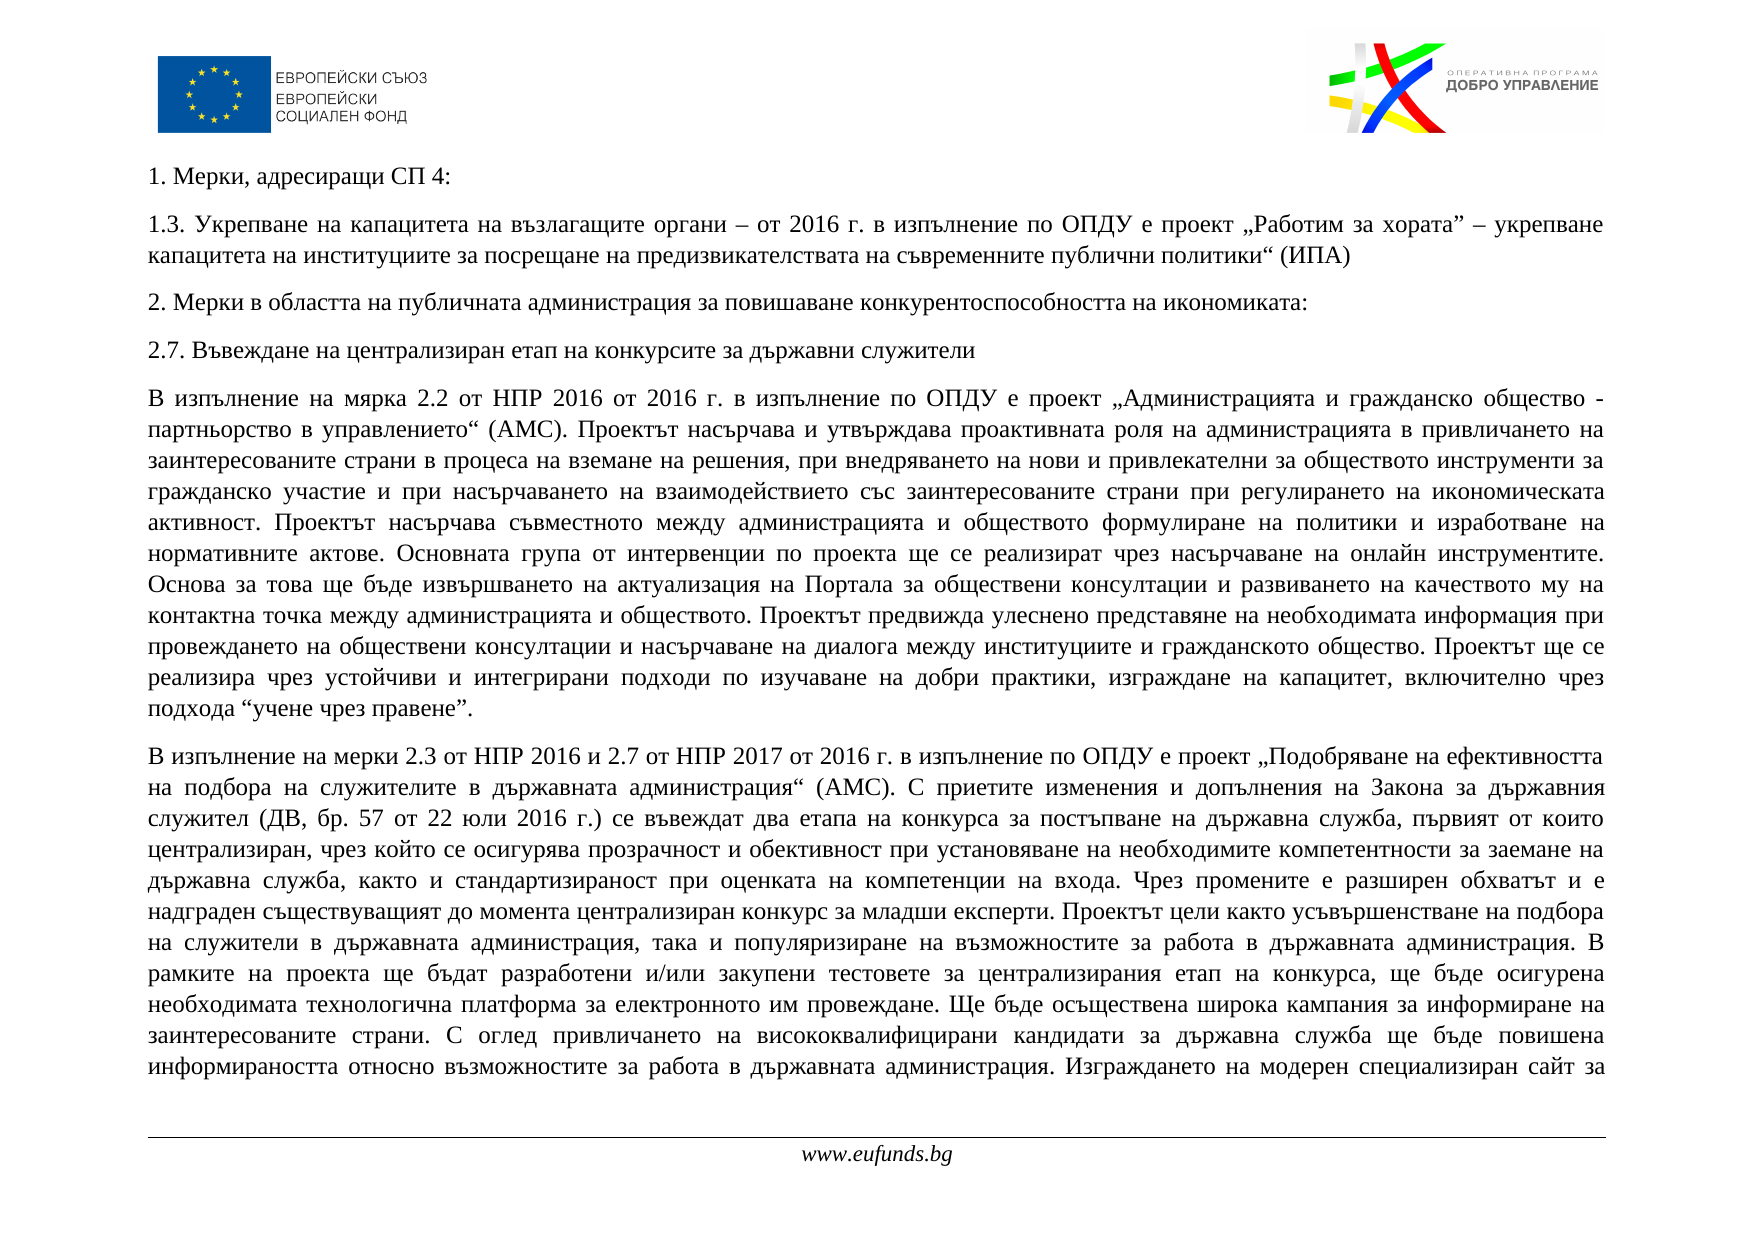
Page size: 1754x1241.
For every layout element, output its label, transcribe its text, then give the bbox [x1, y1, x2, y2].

text 2. Мерки в областта на публичната администрация за повишаване конкурентоспособността на икономиката: [148, 287, 1606, 316]
picture [1306, 28, 1605, 133]
text 1. Мерки, адресиращи СП 4: [148, 161, 1606, 190]
text 1.3. Укрепване на капацитета на възлагащите органи – от 2016 г. в изпълнение по ОПДУ е проект „Работим за хората” – укрепване капацитета на институциите за посрещане на предизвикателствата на съвременните публични политики“ (ИПА) [148, 209, 1606, 268]
picture [157, 56, 427, 133]
text 2.7. Въвеждане на централизиран етап на конкурсите за държавни служители [148, 335, 1606, 364]
text В изпълнение на мярка 2.2 от НПР 2016 от 2016 г. в изпълнение по ОПДУ е проект „Администрацията и гражданско общество - партньорство в управлението“ (АМС). Проектът насърчава и утвърждава проактивната роля на администрацията в привличането на заинтересованите страни в процеса на вземане на решения, при внедряването на нови и привлекателни за обществото инструменти за гражданско участие и при насърчаването на взаимодействието със заинтересованите страни при регулирането на икономическата активност. Проектът насърчава съвместното между администрацията и обществото формулиране на политики и изработване на нормативните актове. Основната група от интервенции по проекта ще се реализират чрез насърчаване на онлайн инструментите. Основа за това ще бъде извършването на актуализация на Портала за обществени консултации и развиването на качеството му на контактна точка между администрацията и обществото. Проектът предвижда улеснено представяне на необходимата информация при провеждането на обществени консултации и насърчаване на диалога между институциите и гражданското общество. Проектът ще се реализира чрез устойчиви и интегрирани подходи по изучаване на добри практики, изграждане на капацитет, включително чрез подхода “учене чрез правене”. [148, 383, 1606, 722]
